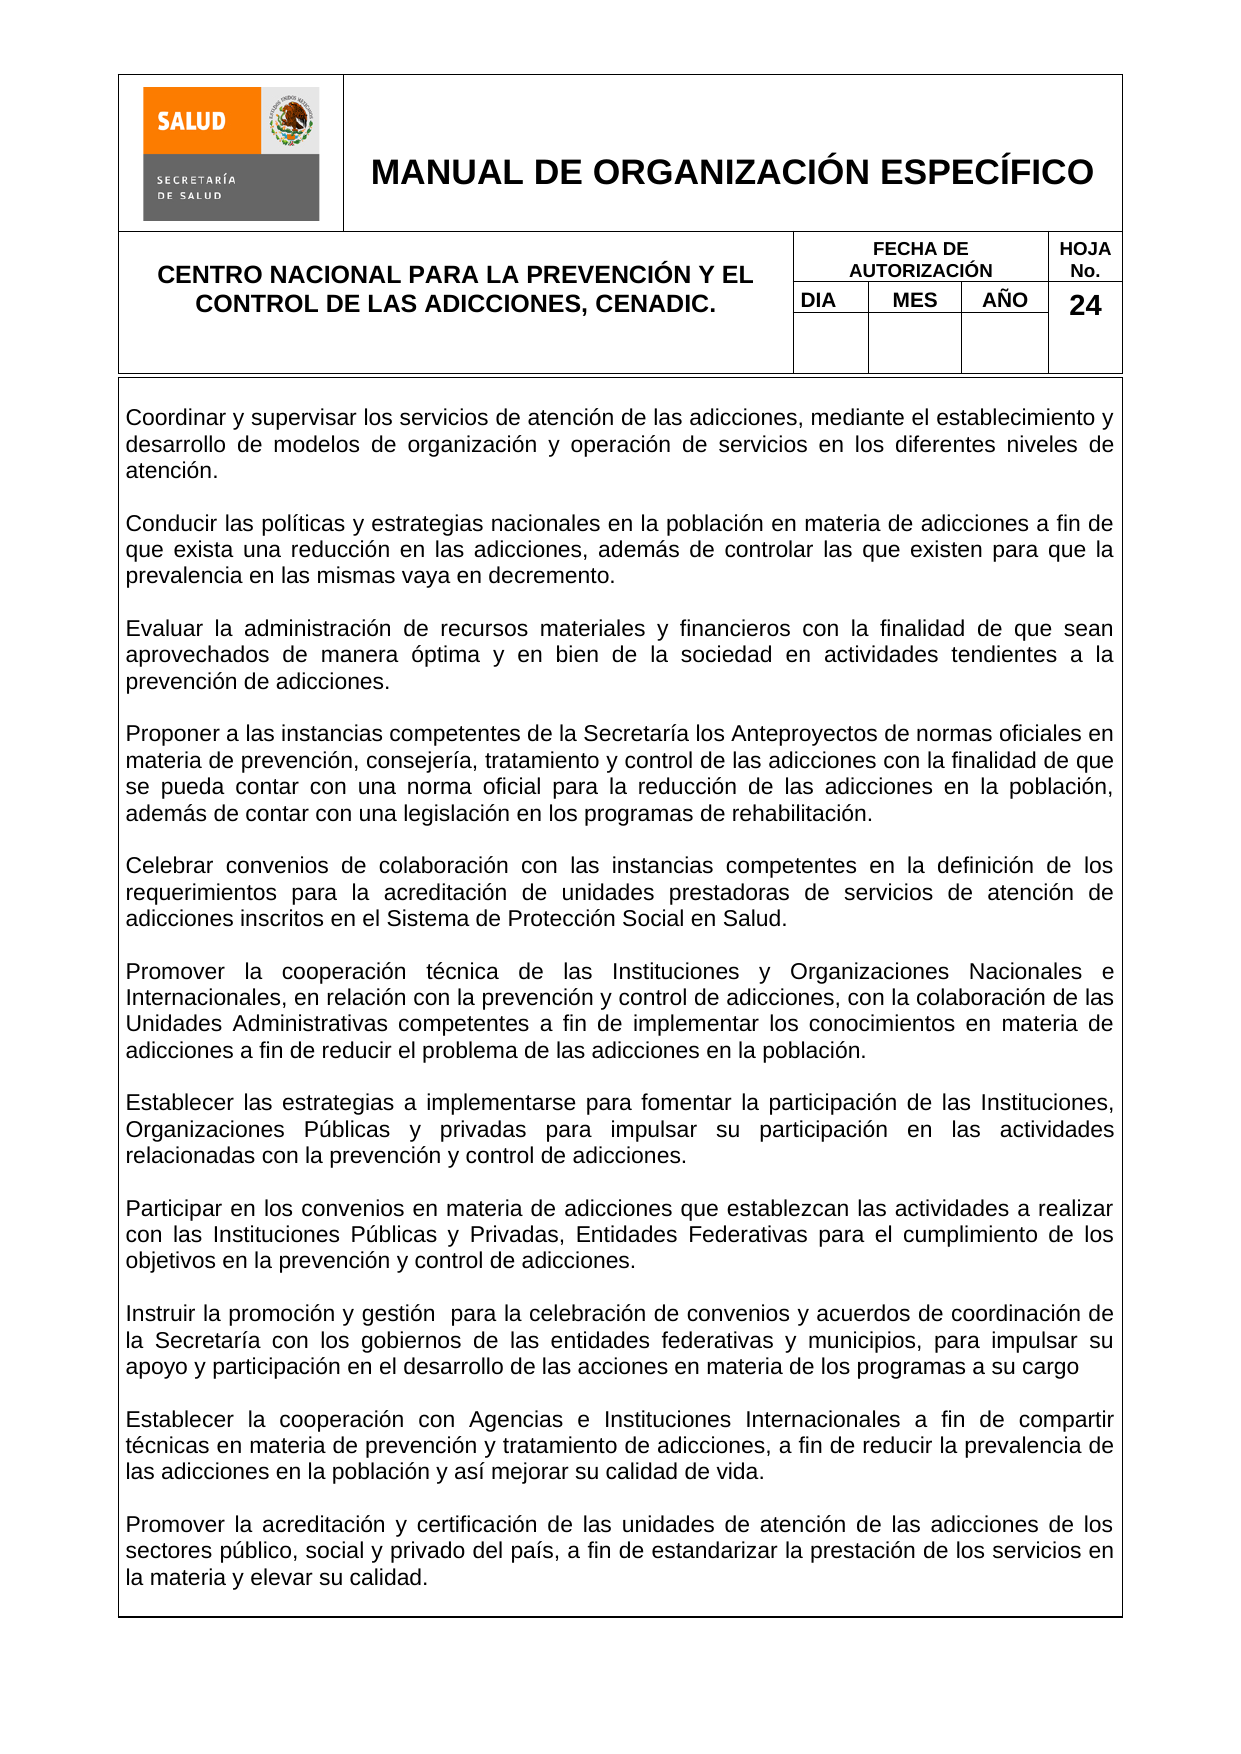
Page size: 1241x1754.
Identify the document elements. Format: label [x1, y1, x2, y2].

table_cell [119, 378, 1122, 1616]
picture [143, 87, 320, 221]
